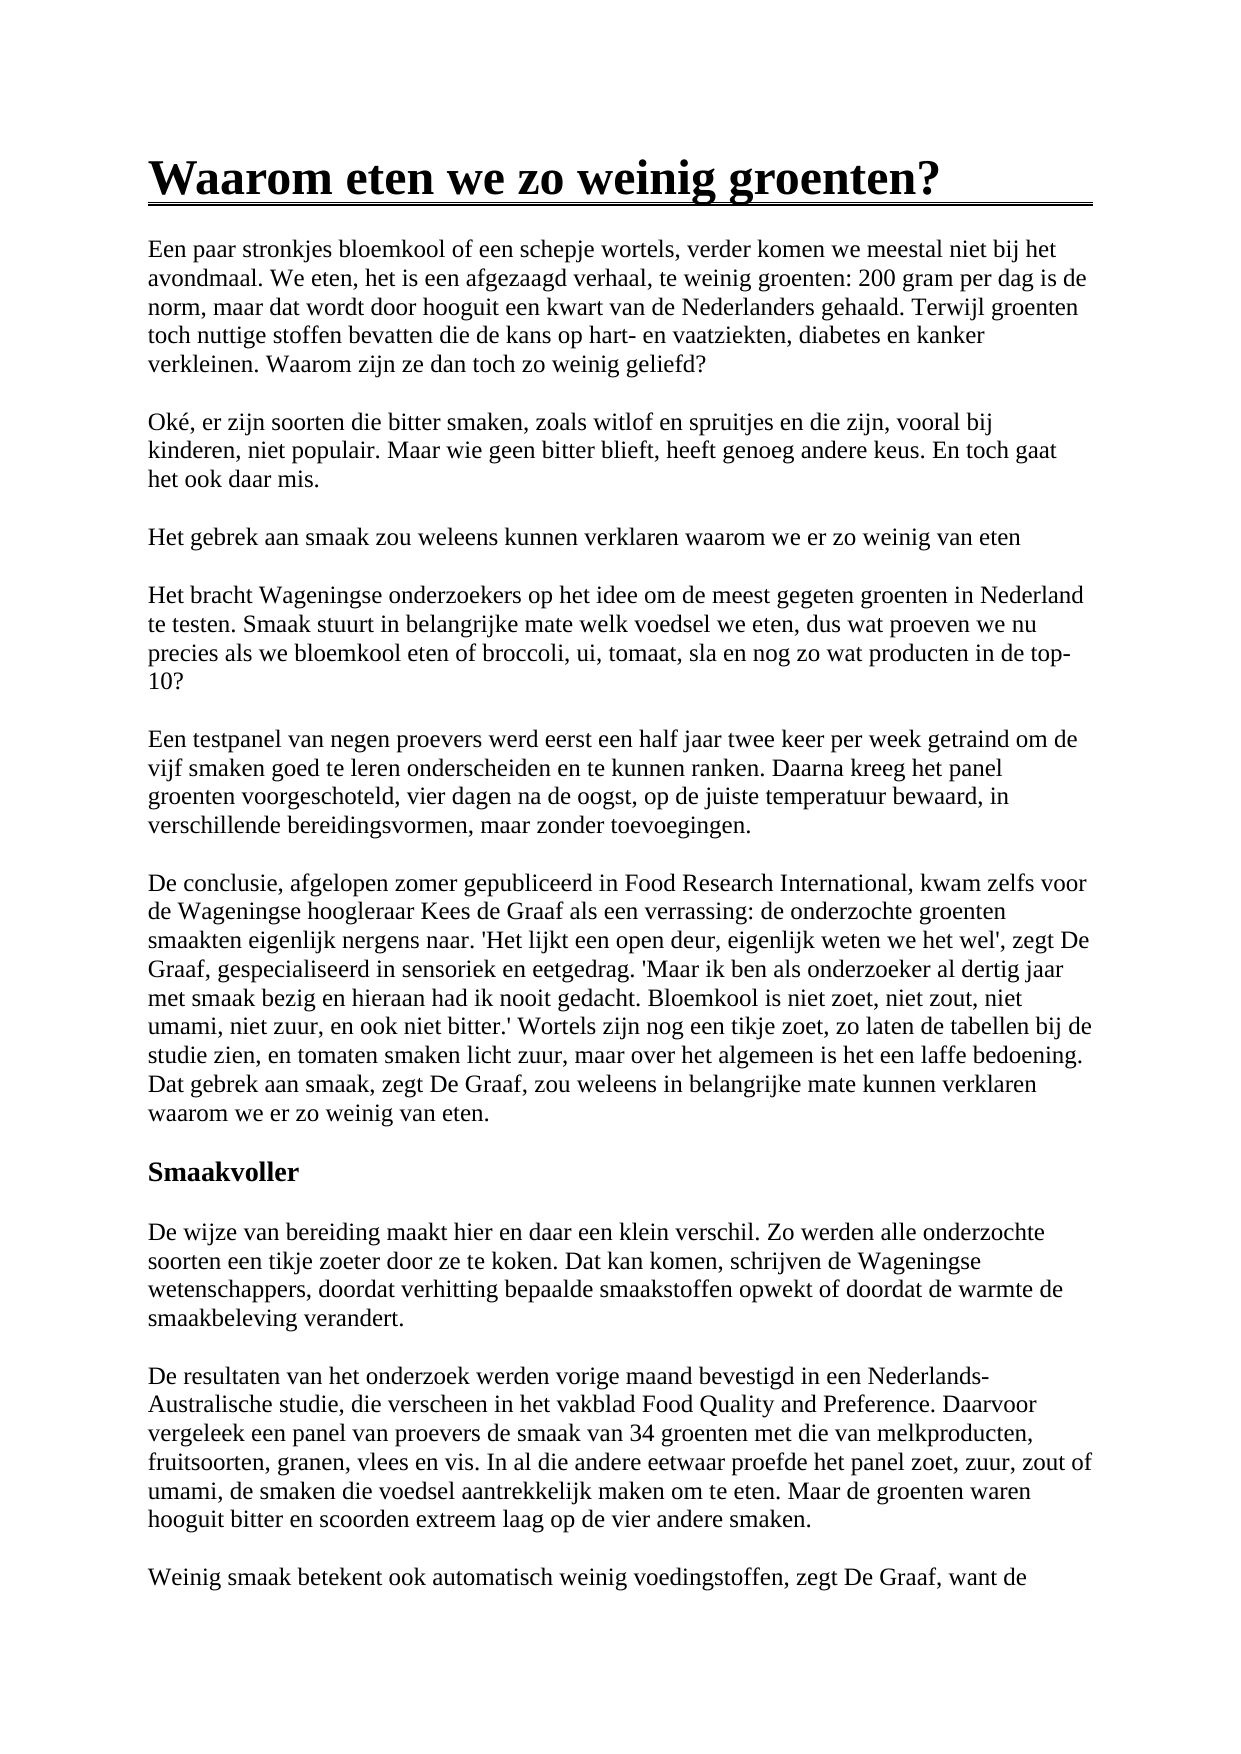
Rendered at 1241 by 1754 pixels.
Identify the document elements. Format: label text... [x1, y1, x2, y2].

text Een paar stronkjes bloemkool of een schepje wortels, verder komen we meestal niet bij het avondmaal. We eten, het is een afgezaagd verhaal, te weinig groenten: 200 gram per dag is de norm, maar dat wordt door hooguit een kwart van de Nederlanders gehaald. Terwijl groenten toch nuttige stoffen bevatten die de kans op hart- en vaatziekten, diabetes en kanker verkleinen. Waarom zijn ze dan toch zo weinig geliefd? Oké, er zijn soorten die bitter smaken, zoals witlof en spruitjes en die zijn, vooral bij kinderen, niet populair. Maar wie geen bitter blieft, heeft genoeg andere keus. En toch gaat het ook daar mis. [148, 234, 1093, 493]
text Het bracht Wageningse onderzoekers op het idee om de meest gegeten groenten in Nederland te testen. Smaak stuurt in belangrijke mate welk voedsel we eten, dus wat proeven we nu precies als we bloemkool eten of broccoli, ui, tomaat, sla en nog zo wat producten in de top-10? Een testpanel van negen proevers werd eerst een half jaar twee keer per week getraind om de vijf smaken goed te leren onderscheiden en te kunnen ranken. Daarna kreeg het panel groenten voorgeschoteld, vier dagen na de oogst, op de juiste temperatuur bewaard, in verschillende bereidingsvormen, maar zonder toevoegingen. De conclusie, afgelopen zomer gepubliceerd in Food Research International, kwam zelfs voor de Wageningse hoogleraar Kees de Graaf als een verrassing: de onderzochte groenten smaakten eigenlijk nergens naar. 'Het lijkt een open deur, eigenlijk weten we het wel', zegt De Graaf, gespecialiseerd in sensoriek en eetgedrag. 'Maar ik ben als onderzoeker al dertig jaar met smaak bezig en hieraan had ik nooit gedacht. Bloemkool is niet zoet, niet zout, niet umami, niet zuur, en ook niet bitter.' Wortels zijn nog een tikje zoet, zo laten de tabellen bij de studie zien, en tomaten smaken licht zuur, maar over het algemeen is het een laffe bedoening. Dat gebrek aan smaak, zegt De Graaf, zou weleens in belangrijke mate kunnen verklaren waarom we er zo weinig van eten. [148, 580, 1093, 1126]
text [148, 1217, 1093, 1591]
text Waarom eten we zo weinig groenten? [148, 148, 1093, 202]
text Smaakvoller [148, 1156, 1093, 1188]
text Het gebrek aan smaak zou weleens kunnen verklaren waarom we er zo weinig van eten [148, 522, 1093, 551]
